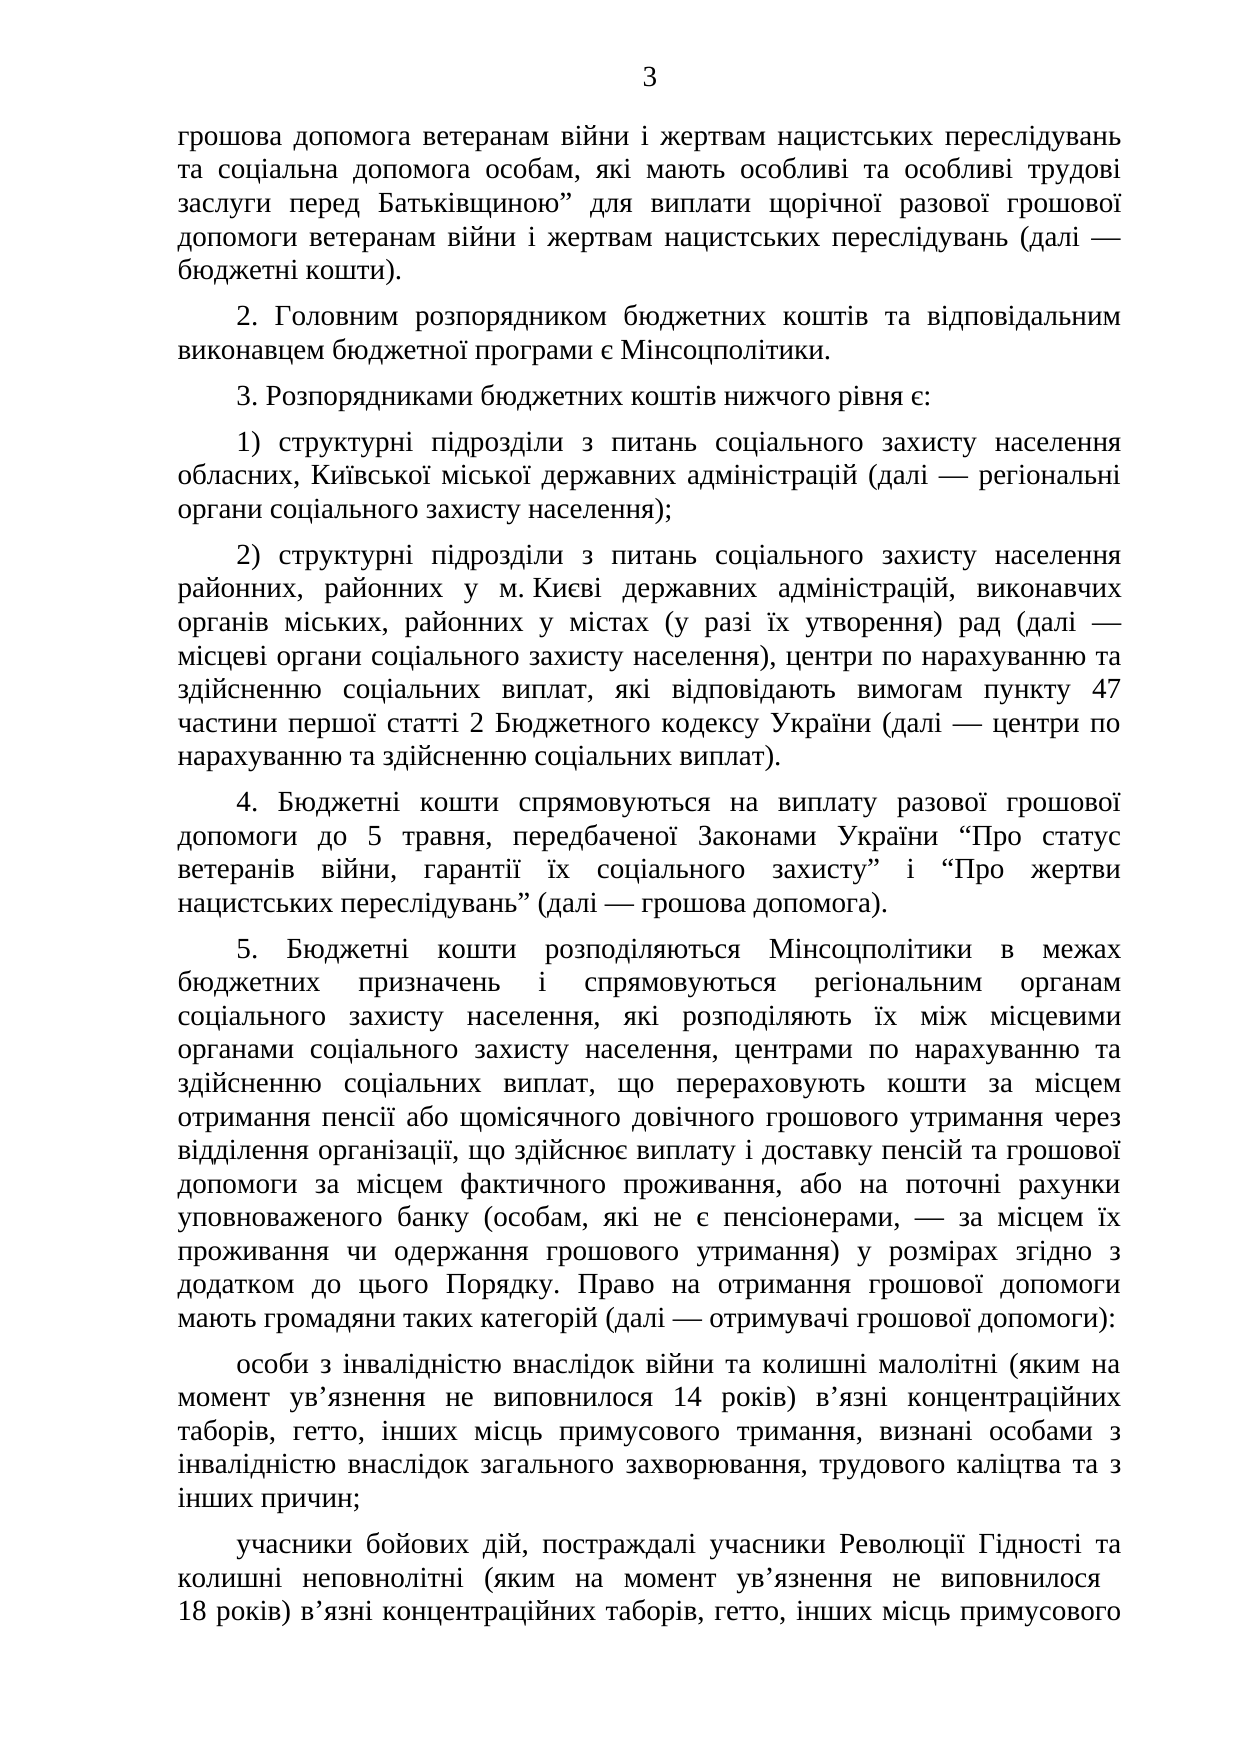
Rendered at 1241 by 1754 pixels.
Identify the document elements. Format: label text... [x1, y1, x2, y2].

text 2) структурні підрозділи з питань соціального захисту населення районних, районних у м. Києві державних адміністрацій, виконавчих органів міських, районних у містах (у разі їх утворення) рад (далі — місцеві органи соціального захисту населення), центри по нарахуванню та здійсненню соціальних виплат, які відповідають вимогам пункту 47 частини першої статті 2 Бюджетного кодексу України (далі — центри по нарахуванню та здійсненню соціальних виплат). [177, 537, 1122, 772]
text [177, 118, 1122, 286]
text 4. Бюджетні кошти спрямовуються на виплату разової грошової допомоги до 5 травня, передбаченої Законами України “Про статус ветеранів війни, гарантії їх соціального захисту” і “Про жертви нацистських переслідувань” (далі — грошова допомога). [177, 784, 1122, 918]
text 1) структурні підрозділи з питань соціального захисту населення обласних, Київської міської державних адміністрацій (далі — регіональні органи соціального захисту населення); [177, 424, 1122, 524]
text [177, 1526, 1122, 1627]
text 3. Розпорядниками бюджетних коштів нижчого рівня є: [177, 378, 1122, 411]
text особи з інвалідністю внаслідок війни та колишні малолітні (яким на момент ув’язнення не виповнилося 14 років) в’язні концентраційних таборів, гетто, інших місць примусового тримання, визнані особами з інвалідністю внаслідок загального захворювання, трудового каліцтва та з інших причин; [177, 1346, 1122, 1514]
text 2. Головним розпорядником бюджетних коштів та відповідальним виконавцем бюджетної програми є Мінсоцполітики. [177, 298, 1122, 365]
text 5. Бюджетні кошти розподіляються Мінсоцполітики в межах бюджетних призначень і спрямовуються регіональним органам соціального захисту населення, які розподіляють їх між місцевими органами соціального захисту населення, центрами по нарахуванню та здійсненню соціальних виплат, що перераховують кошти за місцем отримання пенсії або щомісячного довічного грошового утримання через відділення організації, що здійснює виплату і доставку пенсій та грошової допомоги за місцем фактичного проживання, або на поточні рахунки уповноваженого банку (особам, які не є пенсіонерами, — за місцем їх проживання чи одержання грошового утримання) у розмірах згідно з додатком до цього Порядку. Право на отримання грошової допомоги мають громадяни таких категорій (далі — отримувачі грошової допомоги): [177, 931, 1122, 1333]
